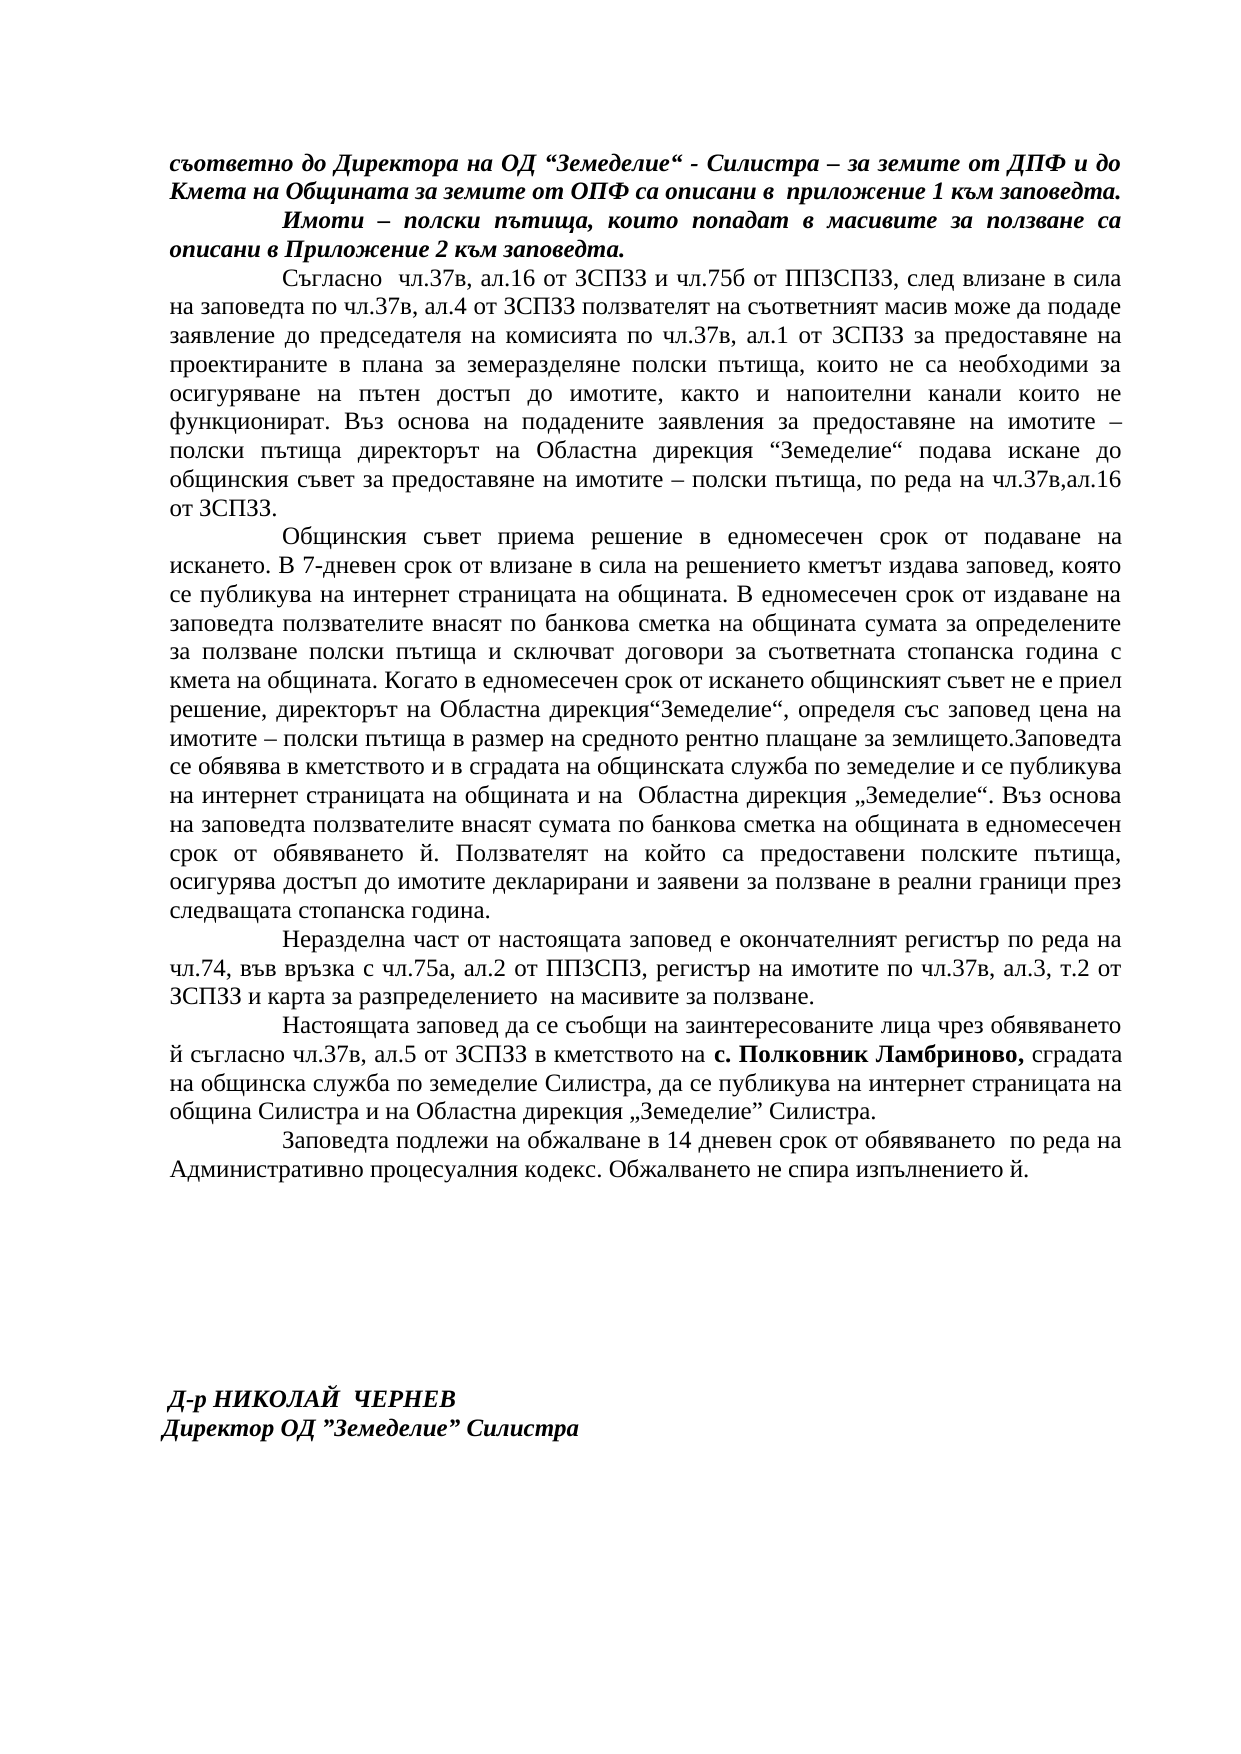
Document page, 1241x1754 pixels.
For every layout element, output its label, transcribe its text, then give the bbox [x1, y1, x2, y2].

text Д-р НИКОЛАЙ ЧЕРНЕВ [162, 1384, 1034, 1413]
text Имоти – полски пътища, които попадат в масивите за ползване са описани в Приложение 2 към заповедта. [169, 205, 1123, 263]
text Общинския съвет приема решение в едномесечен срок от подаване на искането. В 7-дневен срок от влизане в сила на решението кметът издава заповед, която се публикува на интернет страницата на общината. В едномесечен срок от издаване на заповедта ползвателите внасят по банкова сметка на общината сумата за определените за ползване полски пътища и сключват договори за съответната стопанска година с кмета на общината. Когато в едномесечен срок от искането общинският съвет не е приел решение, директорът на Областна дирекция“Земеделие“, определя със заповед цена на имотите – полски пътища в размер на средното рентно плащане за землището.Заповедта се обявява в кметството и в сградата на общинската служба по земеделие и се публикува на интернет страницата на общината и на Областна дирекция „Земеделие“. Въз основа на заповедта ползвателите внасят сумата по банкова сметка на общината в едномесечен срок от обявяването й. Ползвателят на който са предоставени полските пътища, осигурява достъп до имотите декларирани и заявени за ползване в реални граници през следващата стопанска година. [169, 521, 1123, 924]
text Директор ОД ”Земеделие” Силистра [162, 1413, 1034, 1441]
text Заповедта подлежи на обжалване в 14 дневен срок от обявяването по реда на Административно процесуалния кодекс. Обжалването не спира изпълнението й. [169, 1125, 1123, 1183]
text Съгласно чл.37в, ал.16 от ЗСПЗЗ и чл.75б от ППЗСПЗЗ, след влизане в сила на заповедта по чл.37в, ал.4 от ЗСПЗЗ ползвателят на съответният масив може да подаде заявление до председателя на комисията по чл.37в, ал.1 от ЗСПЗЗ за предоставяне на проектираните в плана за земеразделяне полски пътища, които не са необходими за осигуряване на пътен достъп до имотите, както и напоителни канали които не функционират. Въз основа на подадените заявления за предоставяне на имотите – полски пътища директорът на Областна дирекция “Земеделие“ подава искане до общинския съвет за предоставяне на имотите – полски пътища, по реда на чл.37в,ал.16 от ЗСПЗЗ. [169, 263, 1123, 521]
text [169, 148, 1123, 205]
text Неразделна част от настоящата заповед е окончателният регистър по реда на чл.74, във връзка с чл.75а, ал.2 от ППЗСПЗ, регистър на имотите по чл.37в, ал.3, т.2 от ЗСПЗЗ и карта за разпределението на масивите за ползване. [169, 924, 1123, 1010]
text Настоящата заповед да се съобщи на заинтересованите лица чрез обявяването й съгласно чл.37в, ал.5 от ЗСПЗЗ в кметството на с. Полковник Ламбриново, сградата на общинска служба по земеделие Силистра, да се публикува на интернет страницата на община Силистра и на Областна дирекция „Земеделие” Силистра. [169, 1010, 1123, 1125]
